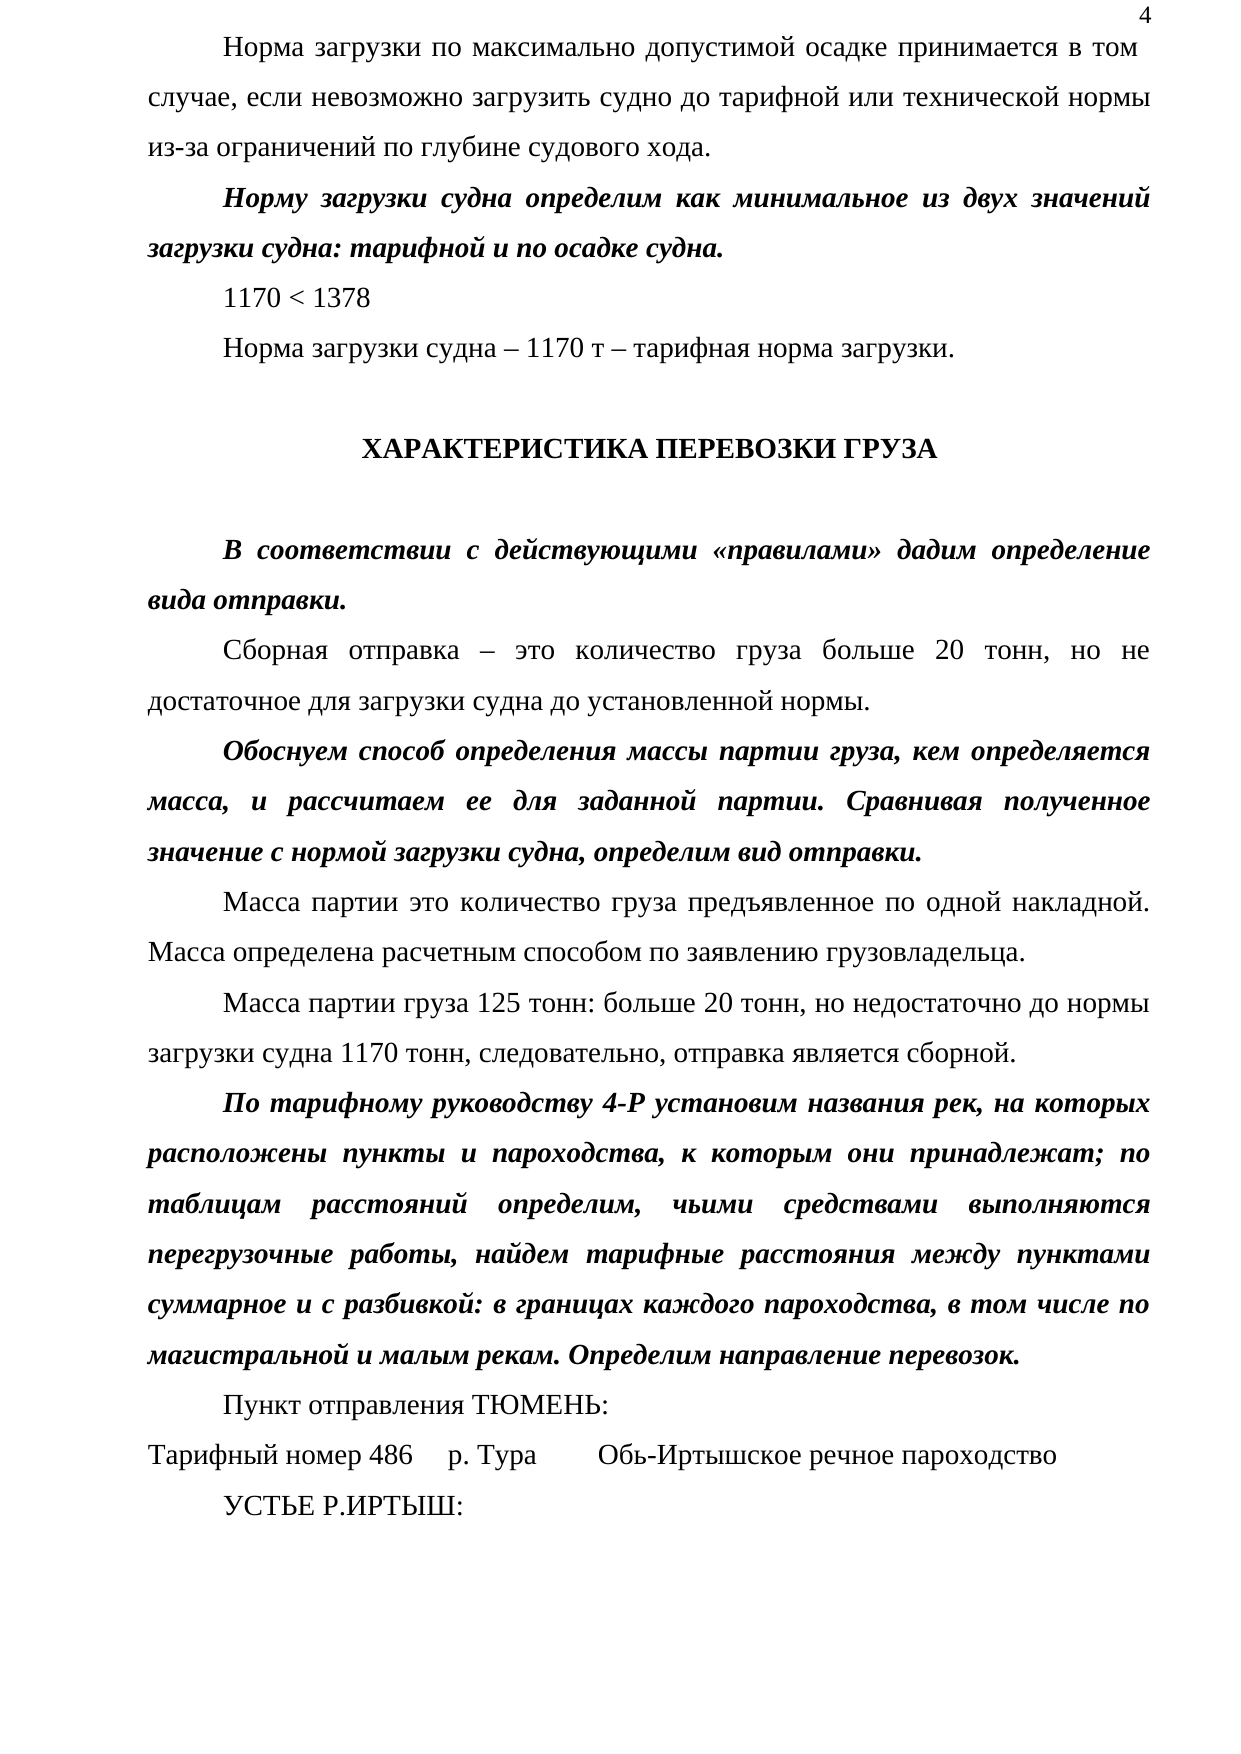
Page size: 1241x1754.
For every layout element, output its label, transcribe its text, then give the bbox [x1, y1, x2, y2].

text Норму загрузки судна определим как минимальное из двух значений загрузки судна: тарифной и по осадке судна. [148, 180, 1152, 263]
text Масса партии это количество груза предъявленное по одной накладной. Масса определена расчетным способом по заявлению грузовладельца. [148, 884, 1152, 968]
text УСТЬЕ Р.ИРТЫШ: [148, 1488, 1152, 1521]
text Сборная отправка – это количество груза больше 20 тонн, но не достаточное для загрузки судна до установленной нормы. [148, 632, 1152, 716]
text Тарифный номер 486 р. Тура Обь-Иртышское речное пароходство [148, 1437, 1152, 1471]
text Норма загрузки судна – 1170 т – тарифная норма загрузки. [148, 331, 1152, 364]
text По тарифному руководству 4-Р установим названия рек, на которых расположены пункты и пароходства, к которым они принадлежат; по таблицам расстояний определим, чьими средствами выполняются перегрузочные работы, найдем тарифные расстояния между пунктами суммарное и с разбивкой: в границах каждого пароходства, в том числе по магистральной и малым рекам. Определим направление перевозок. [148, 1085, 1152, 1370]
text В соответствии с действующими «правилами» дадим определение вида отправки. [148, 532, 1152, 616]
text Обоснуем способ определения массы партии груза, кем определяется масса, и рассчитаем ее для заданной партии. Сравнивая полученное значение с нормой загрузки судна, определим вид отправки. [148, 733, 1152, 867]
text Пункт отправления ТЮМЕНЬ: [148, 1387, 1152, 1421]
subtitle ХАРАКТЕРИСТИКА ПЕРЕВОЗКИ ГРУЗА [148, 431, 1152, 465]
text Масса партии груза 125 тонн: больше 20 тонн, но недостаточно до нормы загрузки судна 1170 тонн, следовательно, отправка является сборной. [148, 985, 1152, 1068]
text 1170 < 1378 [148, 280, 1152, 314]
text Норма загрузки по максимально допустимой осадке принимается в том случае, если невозможно загрузить судно до тарифной или технической нормы из-за ограничений по глубине судового хода. [148, 29, 1152, 163]
